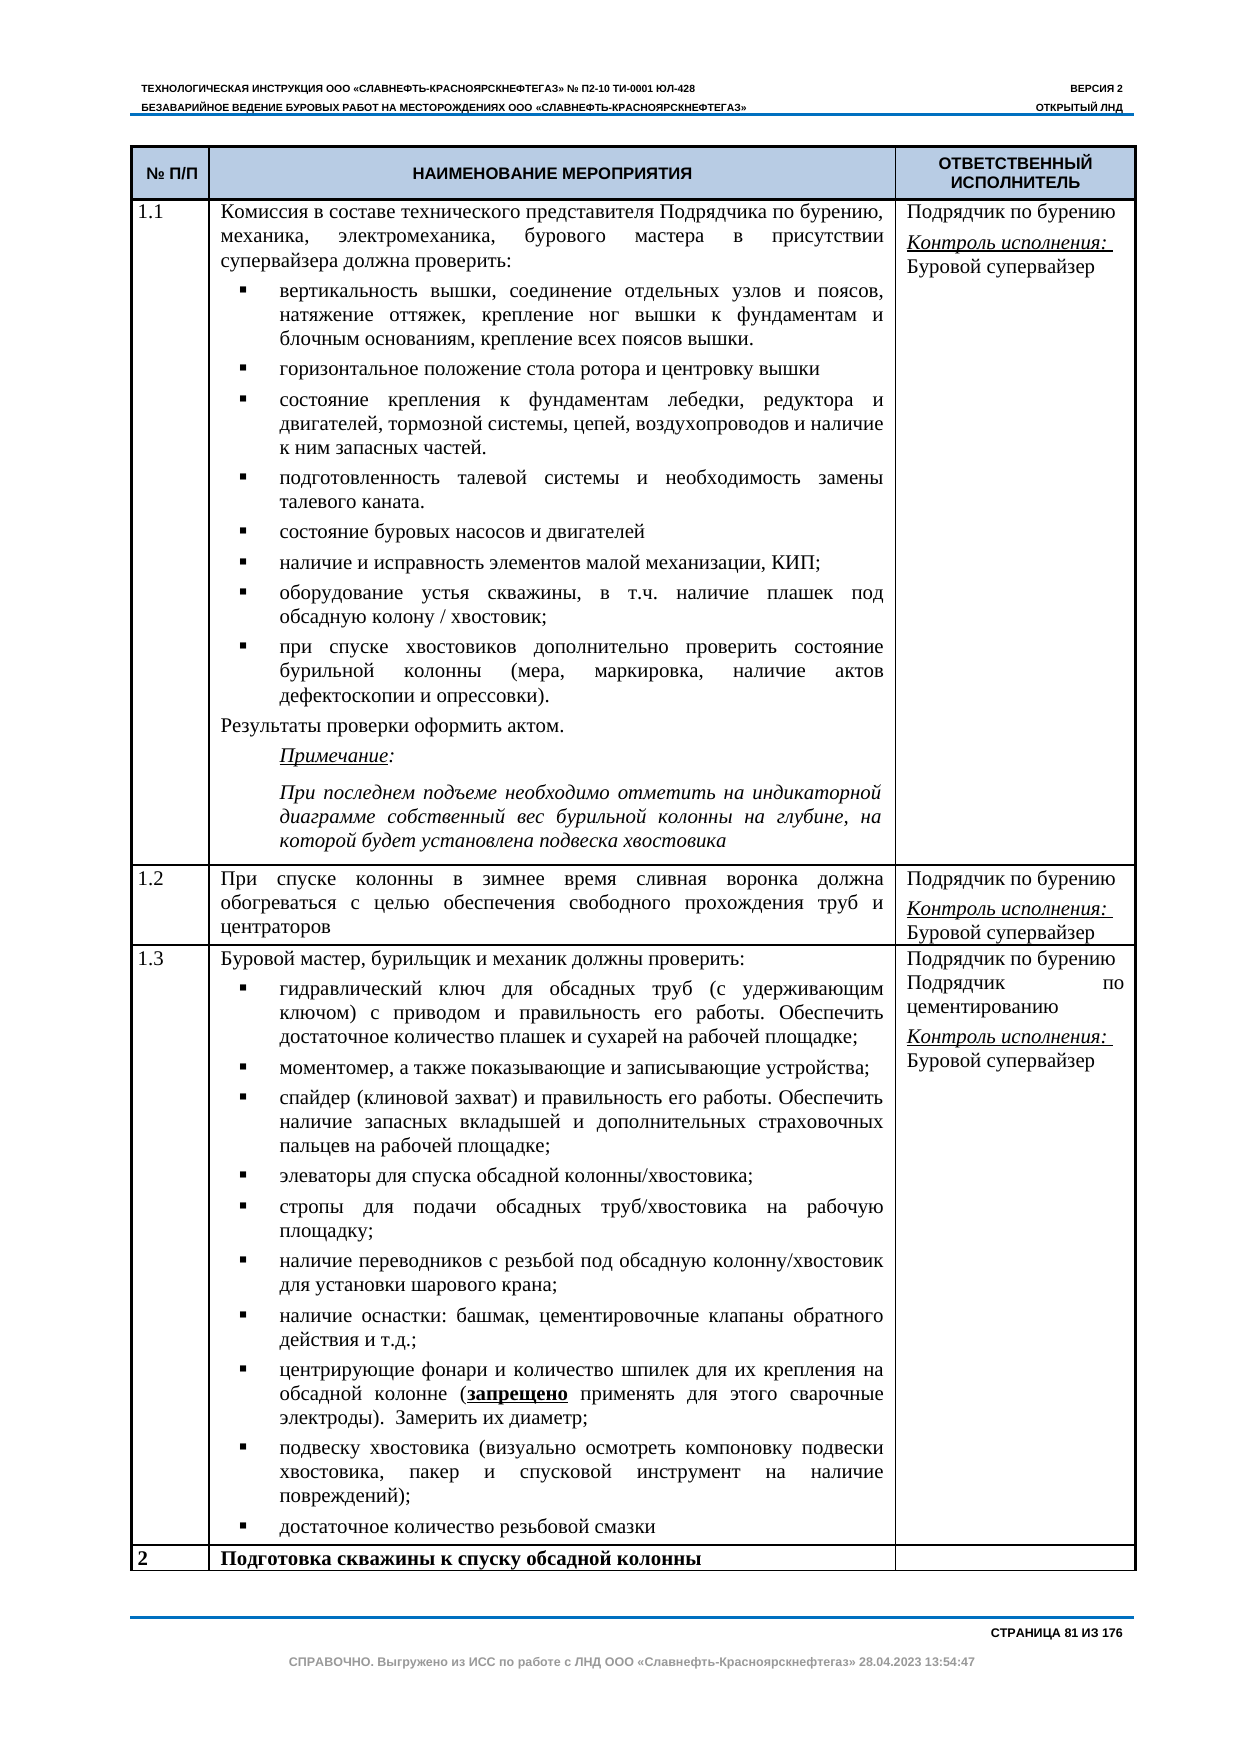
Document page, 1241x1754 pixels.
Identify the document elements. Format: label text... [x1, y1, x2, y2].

table_cell Буровой мастер, бурильщик и механик должны проверить: гидравлический ключ для обсадных труб (с удерживающим ключом) с приводом и правильность его работы. Обеспечить достаточное количество плашек и сухарей на рабочей площадке; моментомер, а также показывающие и записывающие устройства; спайдер (клиновой захват) и правильность его работы. Обеспечить наличие запасных вкладышей и дополнительных страховочных пальцев на рабочей площадке; элеваторы для спуска обсадной колонны/хвостовика; стропы для подачи обсадных труб/хвостовика на рабочую площадку; наличие переводников с резьбой под обсадную колонну/хвостовик для установки шарового крана; наличие оснастки: башмак, цементировочные клапаны обратного действия и т.д.; центрирующие фонари и количество шпилек для их крепления на обсадной колонне (запрещено применять для этого сварочные электроды). Замерить их диаметр; подвеску хвостовика (визуально осмотреть компоновку подвески хвостовика, пакер и спусковой инструмент на наличие повреждений); достаточное количество резьбовой смазки [210, 946, 895, 1544]
table_cell Комиссия в составе технического представителя Подрядчика по бурению, механика, электромеханика, бурового мастера в присутствии супервайзера должна проверить: вертикальность вышки, соединение отдельных узлов и поясов, натяжение оттяжек, крепление ног вышки к фундаментам и блочным основаниям, крепление всех поясов вышки. горизонтальное положение стола ротора и центровку вышки состояние крепления к фундаментам лебедки, редуктора и двигателей, тормозной системы, цепей, воздухопроводов и наличие к ним запасных частей. подготовленность талевой системы и необходимость замены талевого каната. состояние буровых насосов и двигателей наличие и исправность элементов малой механизации, КИП; оборудование устья скважины, в т.ч. наличие плашек под обсадную колону / хвостовик; при спуске хвостовиков дополнительно проверить состояние бурильной колонны (мера, маркировка, наличие актов дефектоскопии и опрессовки). Результаты проверки оформить актом. Примечание: При последнем подъеме необходимо отметить на индикаторной диаграмме собственный вес бурильной колонны на глубине, на которой будет установлена подвеска хвостовика [210, 201, 895, 864]
table_header № п/п [133, 148, 208, 198]
table_cell 1.1 [133, 201, 208, 864]
table_cell Подрядчик по бурению Контроль исполнения: Буровой супервайзер [896, 201, 1134, 864]
table_cell Подрядчик по бурению Контроль исполнения: Буровой супервайзер [896, 866, 1134, 944]
table_cell 2 [133, 1546, 208, 1570]
table_cell Подрядчик по бурению Подрядчик по цементированию Контроль исполнения: Буровой супервайзер [896, 946, 1134, 1544]
table_cell При спуске колонны в зимнее время сливная воронка должна обогреваться с целью обеспечения свободного прохождения труб и центраторов [210, 866, 895, 944]
table_cell 1.2 [133, 866, 208, 944]
table_header ответственный ИСПОЛНИТЕЛЬ [896, 148, 1134, 198]
table_header нАИМЕНОВАНИЕ мероприятиЯ [210, 148, 895, 198]
table_cell Подготовка скважины к спуску обсадной колонны [210, 1546, 895, 1570]
table_cell [896, 1546, 1134, 1570]
table_cell 1.3 [133, 946, 208, 1544]
